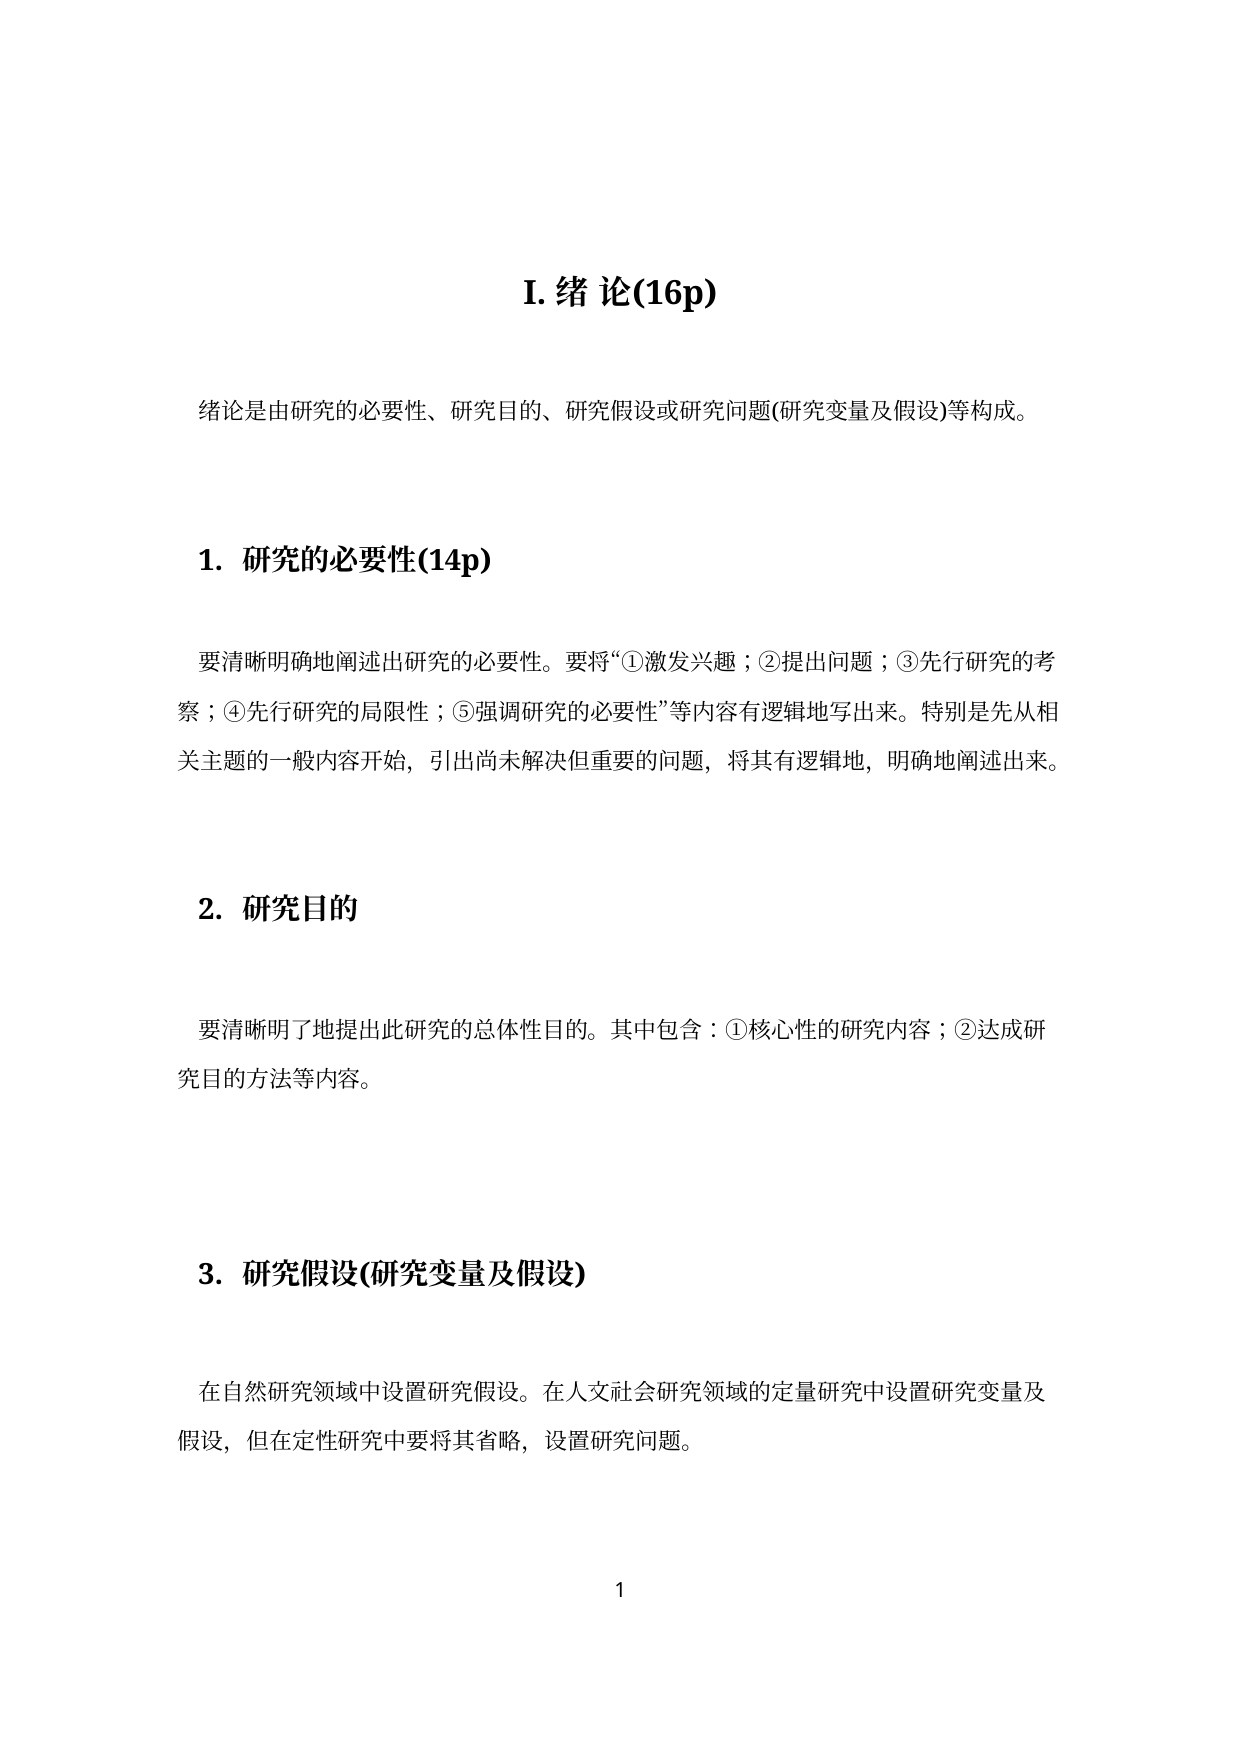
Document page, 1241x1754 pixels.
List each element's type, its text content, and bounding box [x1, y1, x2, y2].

text I. 绪 论(16p) [177, 266, 1063, 314]
text 绪论是由研究的必要性、研究目的、研究假设或研究问题(研究变量及假设)等构成。 [177, 393, 1063, 426]
list 研究假设(研究变量及假设) [198, 1251, 1063, 1293]
list 研究的必要性(14p) [198, 536, 1063, 578]
text 要清晰明了地提出此研究的总体性目的。其中包含：①核心性的研究内容；②达成研究目的方法等内容。 [177, 1012, 1063, 1094]
list 研究目的 [198, 886, 1063, 928]
text 要清晰明确地阐述出研究的必要性。要将“①激发兴趣；②提出问题；③先行研究的考察；④先行研究的局限性；⑤强调研究的必要性”等内容有逻辑地写出来。特别是先从相关主题的一般内容开始，引出尚未解决但重要的问题，将其有逻辑地，明确地阐述出来。 [177, 644, 1063, 776]
text 在自然研究领域中设置研究假设。在人文社会研究领域的定量研究中设置研究变量及假设，但在定性研究中要将其省略，设置研究问题。 [177, 1374, 1063, 1456]
